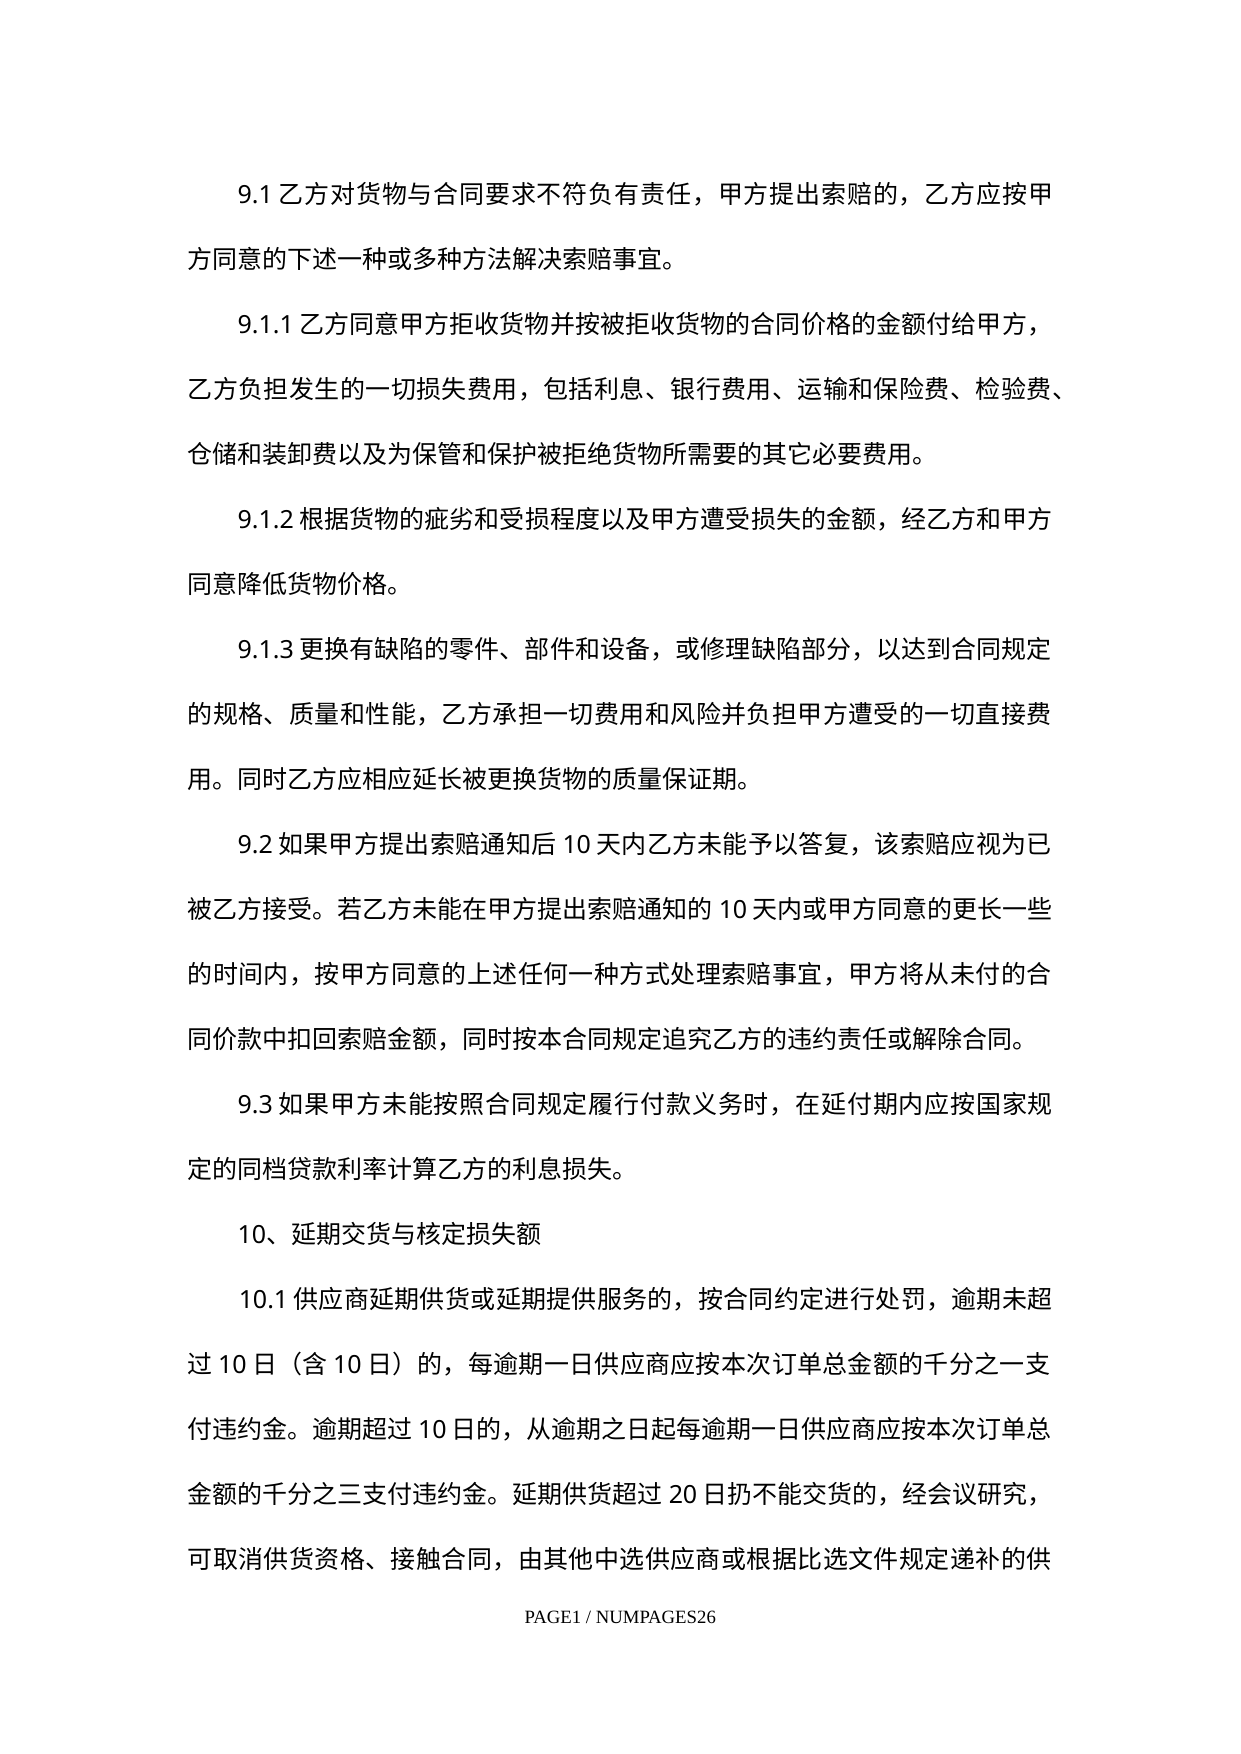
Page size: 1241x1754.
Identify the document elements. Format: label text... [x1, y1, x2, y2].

text 10、延期交货与核定损失额 [187, 1200, 1053, 1265]
text 9.1.3更换有缺陷的零件、部件和设备，或修理缺陷部分，以达到合同规定的规格、质量和性能，乙方承担一切费用和风险并负担甲方遭受的一切直接费用。同时乙方应相应延长被更换货物的质量保证期。 [187, 615, 1053, 810]
text 9.2如果甲方提出索赔通知后10天内乙方未能予以答复，该索赔应视为已被乙方接受。若乙方未能在甲方提出索赔通知的10天内或甲方同意的更长一些的时间内，按甲方同意的上述任何一种方式处理索赔事宜，甲方将从未付的合同价款中扣回索赔金额，同时按本合同规定追究乙方的违约责任或解除合同。 [187, 810, 1053, 1070]
text 9.1.1乙方同意甲方拒收货物并按被拒收货物的合同价格的金额付给甲方，乙方负担发生的一切损失费用，包括利息、银行费用、运输和保险费、检验费、仓储和装卸费以及为保管和保护被拒绝货物所需要的其它必要费用。 [187, 290, 1053, 485]
text 9.3如果甲方未能按照合同规定履行付款义务时，在延付期内应按国家规定的同档贷款利率计算乙方的利息损失。 [187, 1070, 1053, 1200]
text 9.1.2根据货物的疵劣和受损程度以及甲方遭受损失的金额，经乙方和甲方同意降低货物价格。 [187, 485, 1053, 615]
text 9.1乙方对货物与合同要求不符负有责任，甲方提出索赔的，乙方应按甲方同意的下述一种或多种方法解决索赔事宜。 [187, 160, 1053, 290]
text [187, 1265, 1053, 1590]
